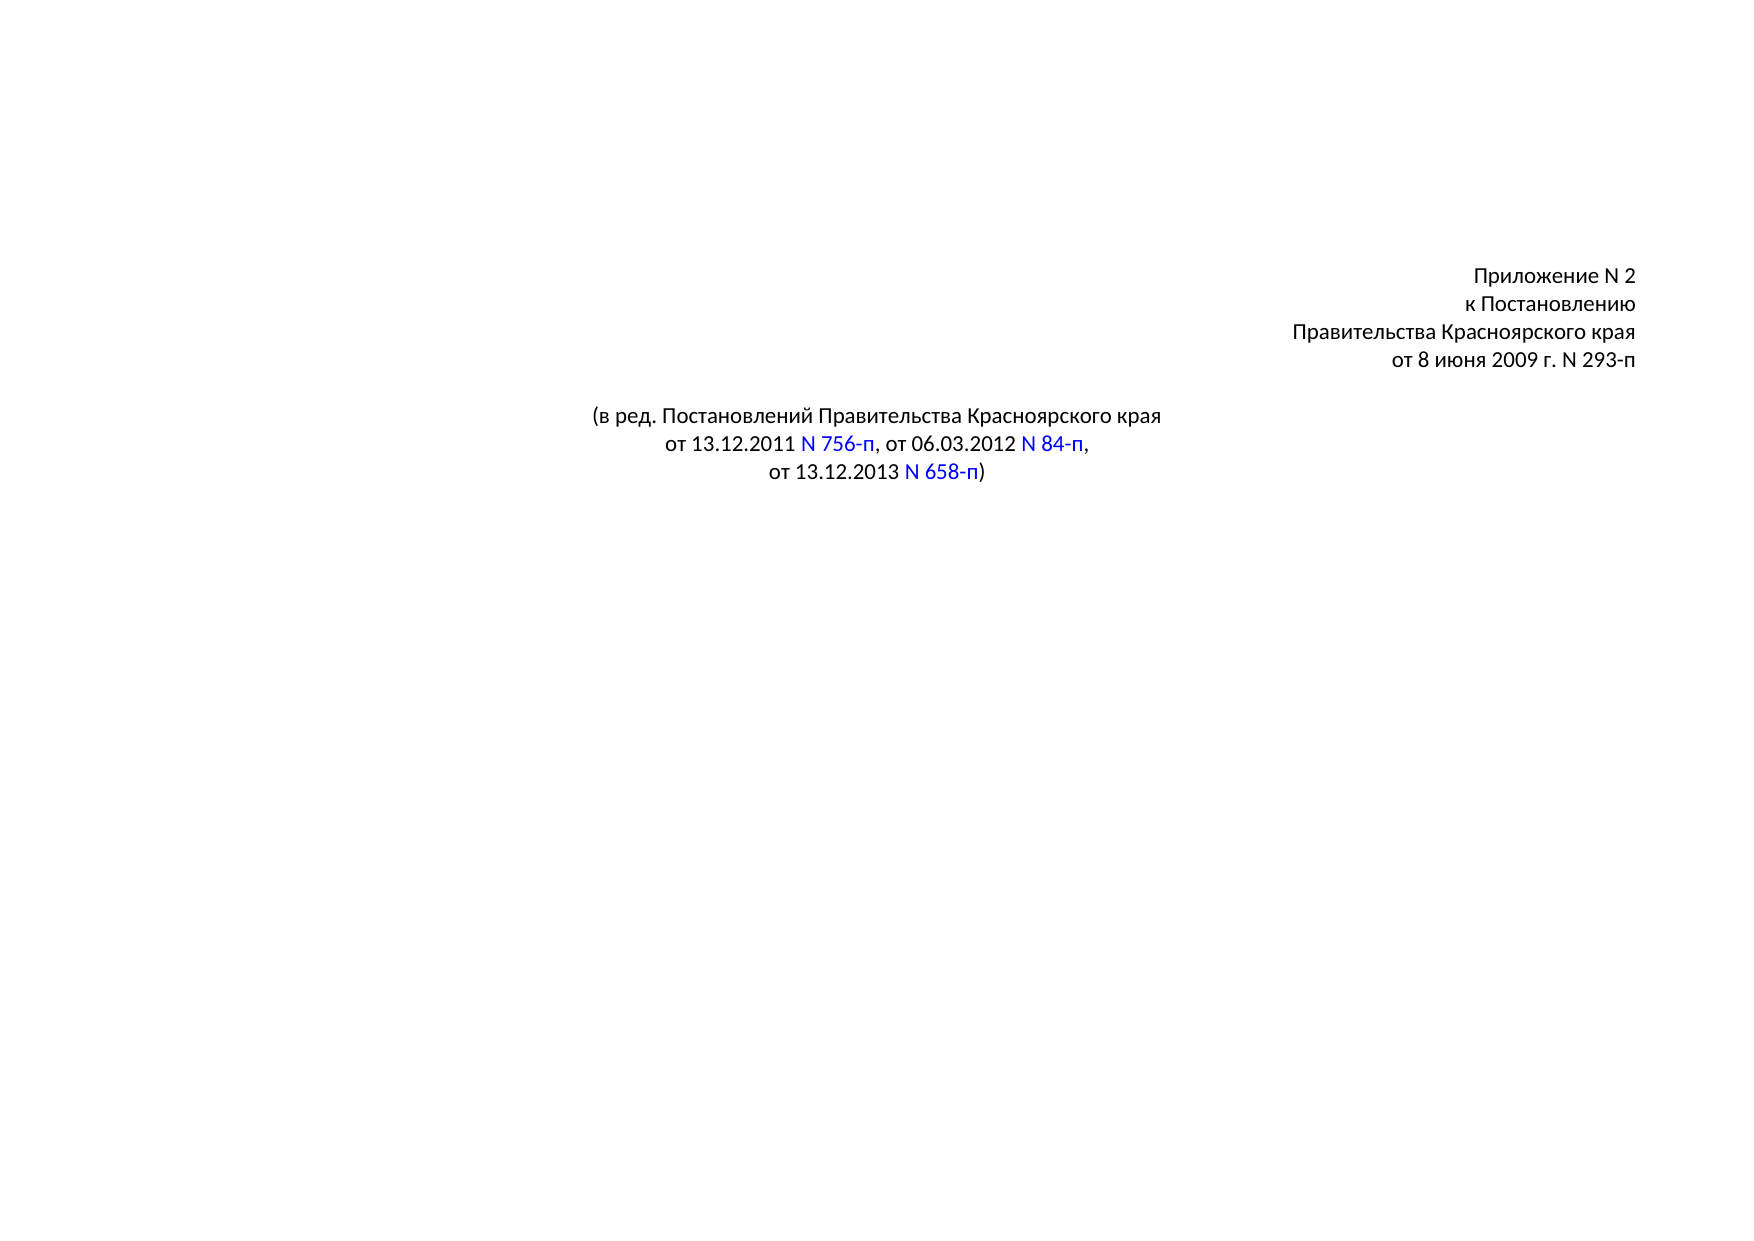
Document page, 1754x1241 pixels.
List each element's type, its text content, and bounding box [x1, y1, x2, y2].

text Правительства Красноярского края [118, 317, 1636, 345]
text от 13.12.2011 N 756-п, от 06.03.2012 N 84-п, [118, 429, 1636, 457]
text от 13.12.2013 N 658-п) [118, 457, 1636, 485]
text от 8 июня 2009 г. N 293-п [118, 345, 1636, 373]
text Приложение N 2 [118, 261, 1636, 289]
text (в ред. Постановлений Правительства Красноярского края [118, 401, 1636, 429]
text к Постановлению [118, 289, 1636, 317]
